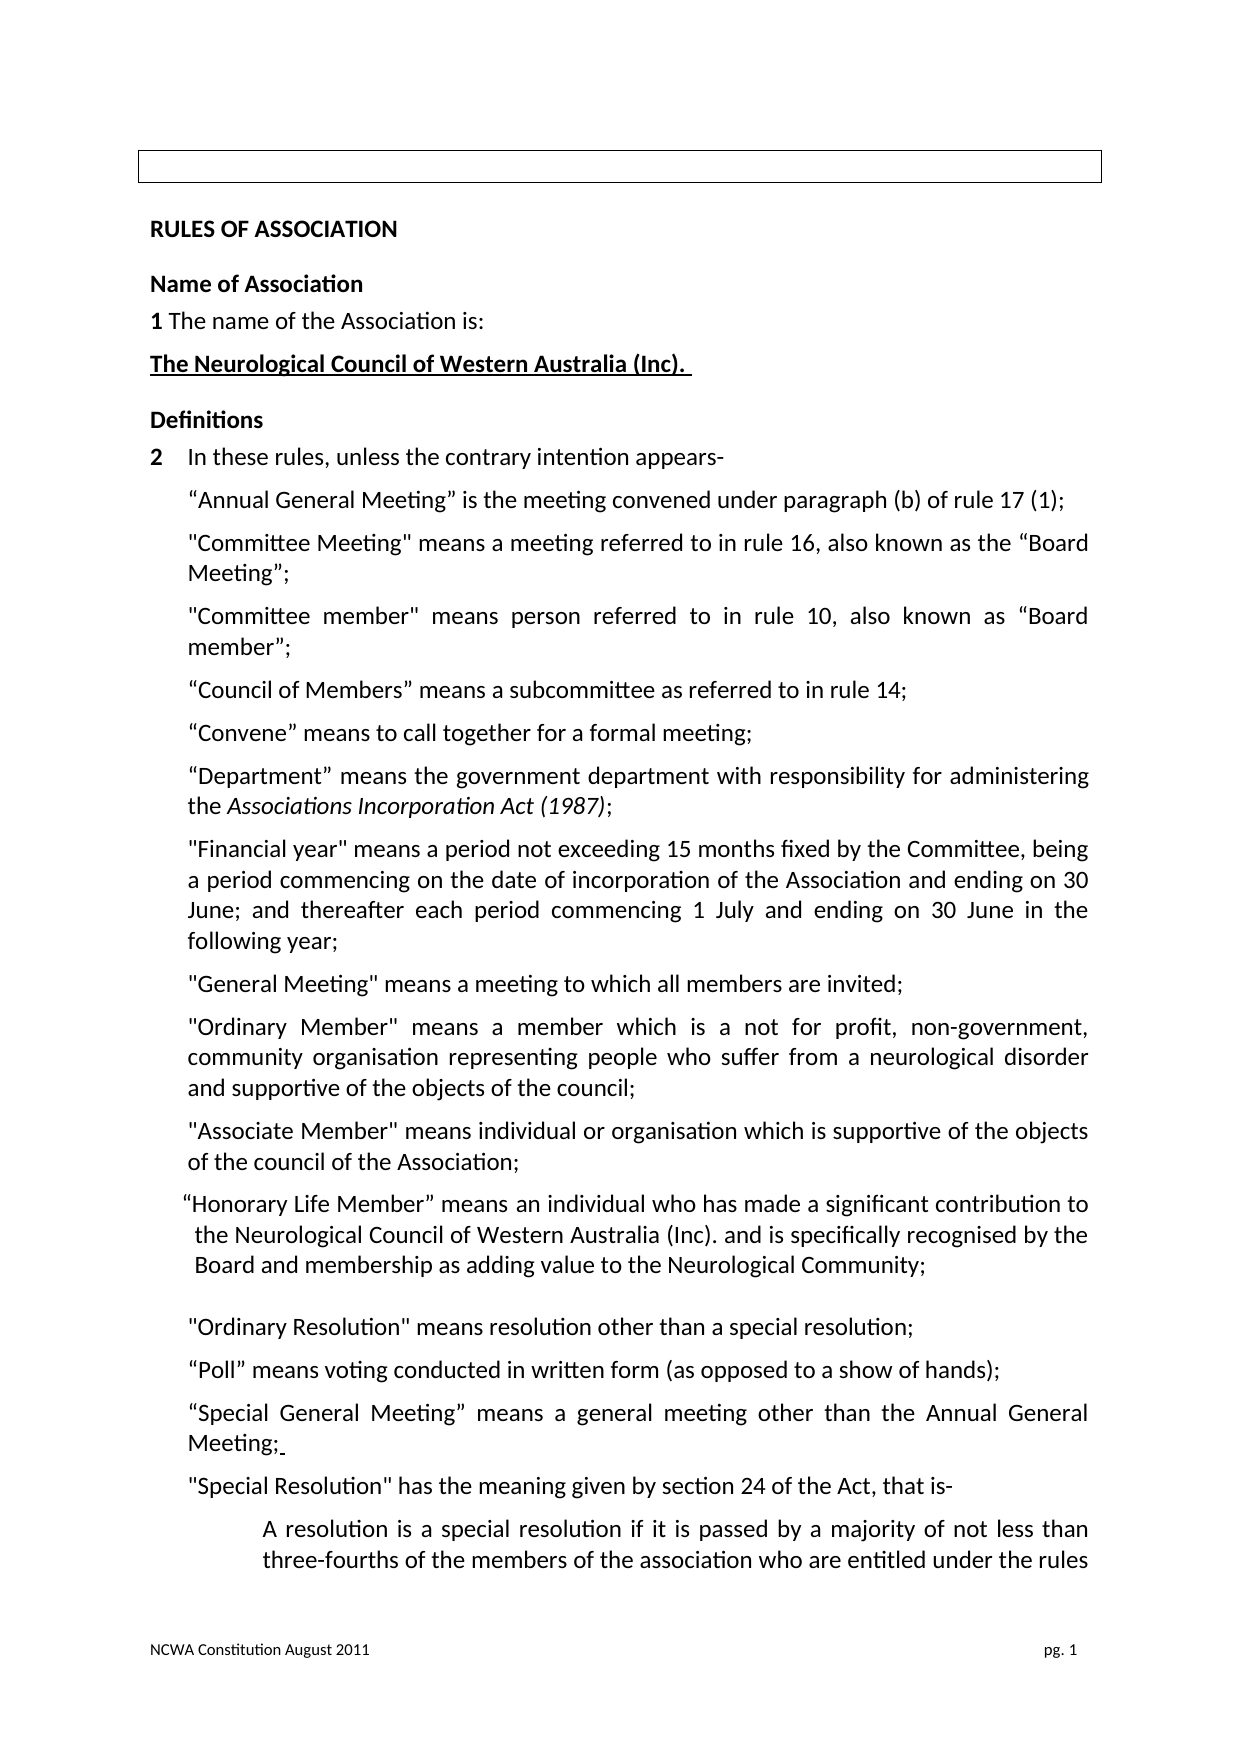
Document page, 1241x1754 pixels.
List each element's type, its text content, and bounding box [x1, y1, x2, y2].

text "Committee Meeting" means a meeting referred to in rule 16, also known as the “Board Meeting”; [187, 527, 1090, 588]
text "General Meeting" means a meeting to which all members are invited; [187, 968, 1090, 998]
text "Financial year" means a period not exceeding 15 months fixed by the Committee, being a period commencing on the date of incorporation of the Association and ending on 30 June; and thereafter each period commencing 1 July and ending on 30 June in the following year; [187, 833, 1090, 956]
text “Special General Meeting” means a general meeting other than the Annual General Meeting; [187, 1397, 1090, 1458]
text “Convene” means to call together for a formal meeting; [187, 717, 1090, 747]
text “Annual General Meeting” is the meeting convened under paragraph (b) of rule 17 (1); [187, 484, 1090, 514]
list In these rules, unless the contrary intention appears- [150, 441, 1090, 471]
text “Council of Members” means a subcommittee as referred to in rule 14; [187, 674, 1090, 704]
text “Department” means the government department with responsibility for administering the Associations Incorporation Act (1987); [187, 760, 1090, 821]
text The Neurological Council of Western Australia (Inc). [150, 348, 1090, 379]
text "Committee member" means person referred to in rule 10, also known as “Board member”; [187, 600, 1090, 661]
text “Poll” means voting conducted in written form (as opposed to a show of hands); [187, 1354, 1090, 1384]
text "Special Resolution" has the meaning given by section 24 of the Act, that is- [187, 1470, 1090, 1501]
text "Ordinary Member" means a member which is a not for profit, non-government, community organisation representing people who suffer from a neurological disorder and supportive of the objects of the council; [187, 1011, 1090, 1103]
text 1 The name of the Association is: [150, 305, 1090, 336]
subtitle Name of Association [150, 269, 1090, 299]
text RULES OF ASSOCIATION [150, 213, 1090, 244]
text "Associate Member" means individual or organisation which is supportive of the objects of the council of the Association; [187, 1115, 1090, 1176]
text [262, 1513, 1090, 1574]
text "Ordinary Resolution" means resolution other than a special resolution; [187, 1311, 1090, 1341]
table_header [139, 151, 1101, 182]
subtitle Definitions [150, 404, 1090, 434]
text “Honorary Life Member” means an individual who has made a significant contribution to the Neurological Council of Western Australia (Inc). and is specifically recognised by the Board and membership as adding value to the Neurological Community; [150, 1189, 1090, 1280]
